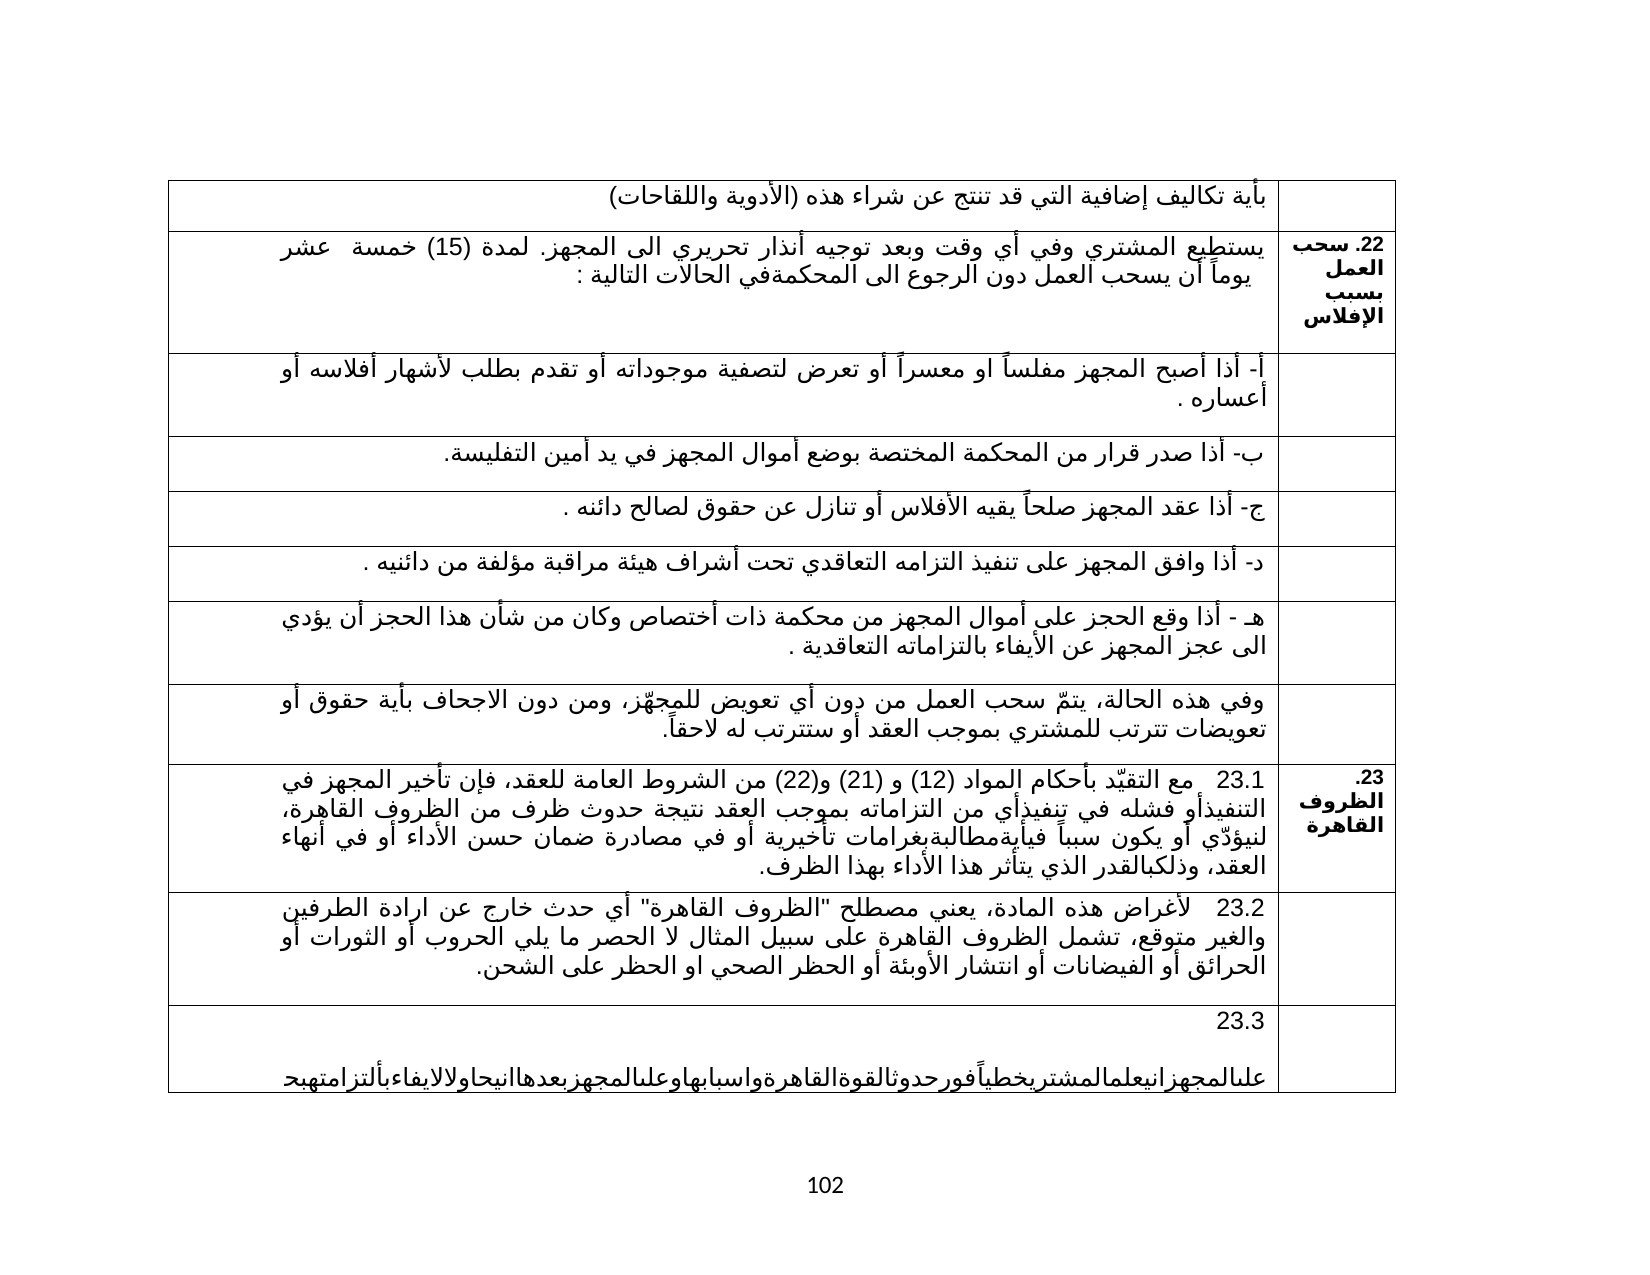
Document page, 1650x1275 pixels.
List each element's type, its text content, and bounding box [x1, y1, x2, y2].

table_cell [1279, 685, 1395, 764]
table_cell [1279, 547, 1395, 601]
table_cell ج- أذا عقد المجهز صلحاً يقيه الأفلاس أو تنازل عن حقوق لصالح دائنه . [169, 492, 1278, 546]
table_cell 23. الظروف القاهرة [1279, 765, 1395, 892]
table_cell [1279, 602, 1395, 684]
table_cell [1279, 893, 1395, 1004]
table_cell أ- أذا أصبح المجهز مفلساً او معسراً أو تعرض لتصفية موجوداته أو تقدم بطلب لأشهار أفلاسه أو أعساره . [169, 354, 1278, 436]
table_cell 22. سحب العمل بسبب الإفلاس [1279, 232, 1395, 353]
table_cell ب- أذا صدر قرار من المحكمة المختصة بوضع أموال المجهز في يد أمين التفليسة. [169, 437, 1278, 491]
table_cell 23.1 مع التقيّد بأحكام المواد (12) و (21) و(22) من الشروط العامة للعقد، فإن تأخير المجهز في التنفيذأو فشله في تنفيذأي من التزاماته بموجب العقد نتيجة حدوث ظرف من الظروف القاهرة، لنيؤدّي أو يكون سبباً فيأيةمطالبةبغرامات تأخيرية أو في مصادرة ضمان حسن الأداء أو في أنهاء العقد، وذلكبالقدر الذي يتأثر هذا الأداء بهذا الظرف. [169, 765, 1278, 892]
table_cell [1279, 181, 1395, 231]
table_cell [1279, 437, 1395, 491]
table_cell [1279, 1006, 1395, 1092]
table_cell يستطيع المشتري وفي أي وقت وبعد توجيه أنذار تحريري الى المجهز. لمدة (15) خمسة عشر يوماً أن يسحب العمل دون الرجوع الى المحكمةفي الحالات التالية : [169, 232, 1278, 353]
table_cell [169, 181, 1278, 231]
table_cell د- أذا وافق المجهز على تنفيذ التزامه التعاقدي تحت أشراف هيئة مراقبة مؤلفة من دائنيه . [169, 547, 1278, 601]
table_cell [1279, 492, 1395, 546]
table_cell 23.2 لأغراض هذه المادة، يعني مصطلح "الظروف القاهرة" أي حدث خارج عن ارادة الطرفين والغير متوقع، تشمل الظروف القاهرة على سبيل المثال لا الحصر ما يلي الحروب أو الثورات أو الحرائق أو الفيضانات أو انتشار الأوبئة أو الحظر الصحي او الحظر على الشحن. [169, 893, 1278, 1004]
table_cell هـ - أذا وقع الحجز على أموال المجهز من محكمة ذات أختصاص وكان من شأن هذا الحجز أن يؤدي الى عجز المجهز عن الأيفاء بالتزاماته التعاقدية . [169, 602, 1278, 684]
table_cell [169, 1006, 1278, 1092]
table_cell وفي هذه الحالة، يتمّ سحب العمل من دون أي تعويض للمجهّز، ومن دون الاجحاف بأية حقوق أو تعويضات تترتب للمشتري بموجب العقد أو ستترتب له لاحقاً. [169, 685, 1278, 764]
table_cell [1279, 354, 1395, 436]
